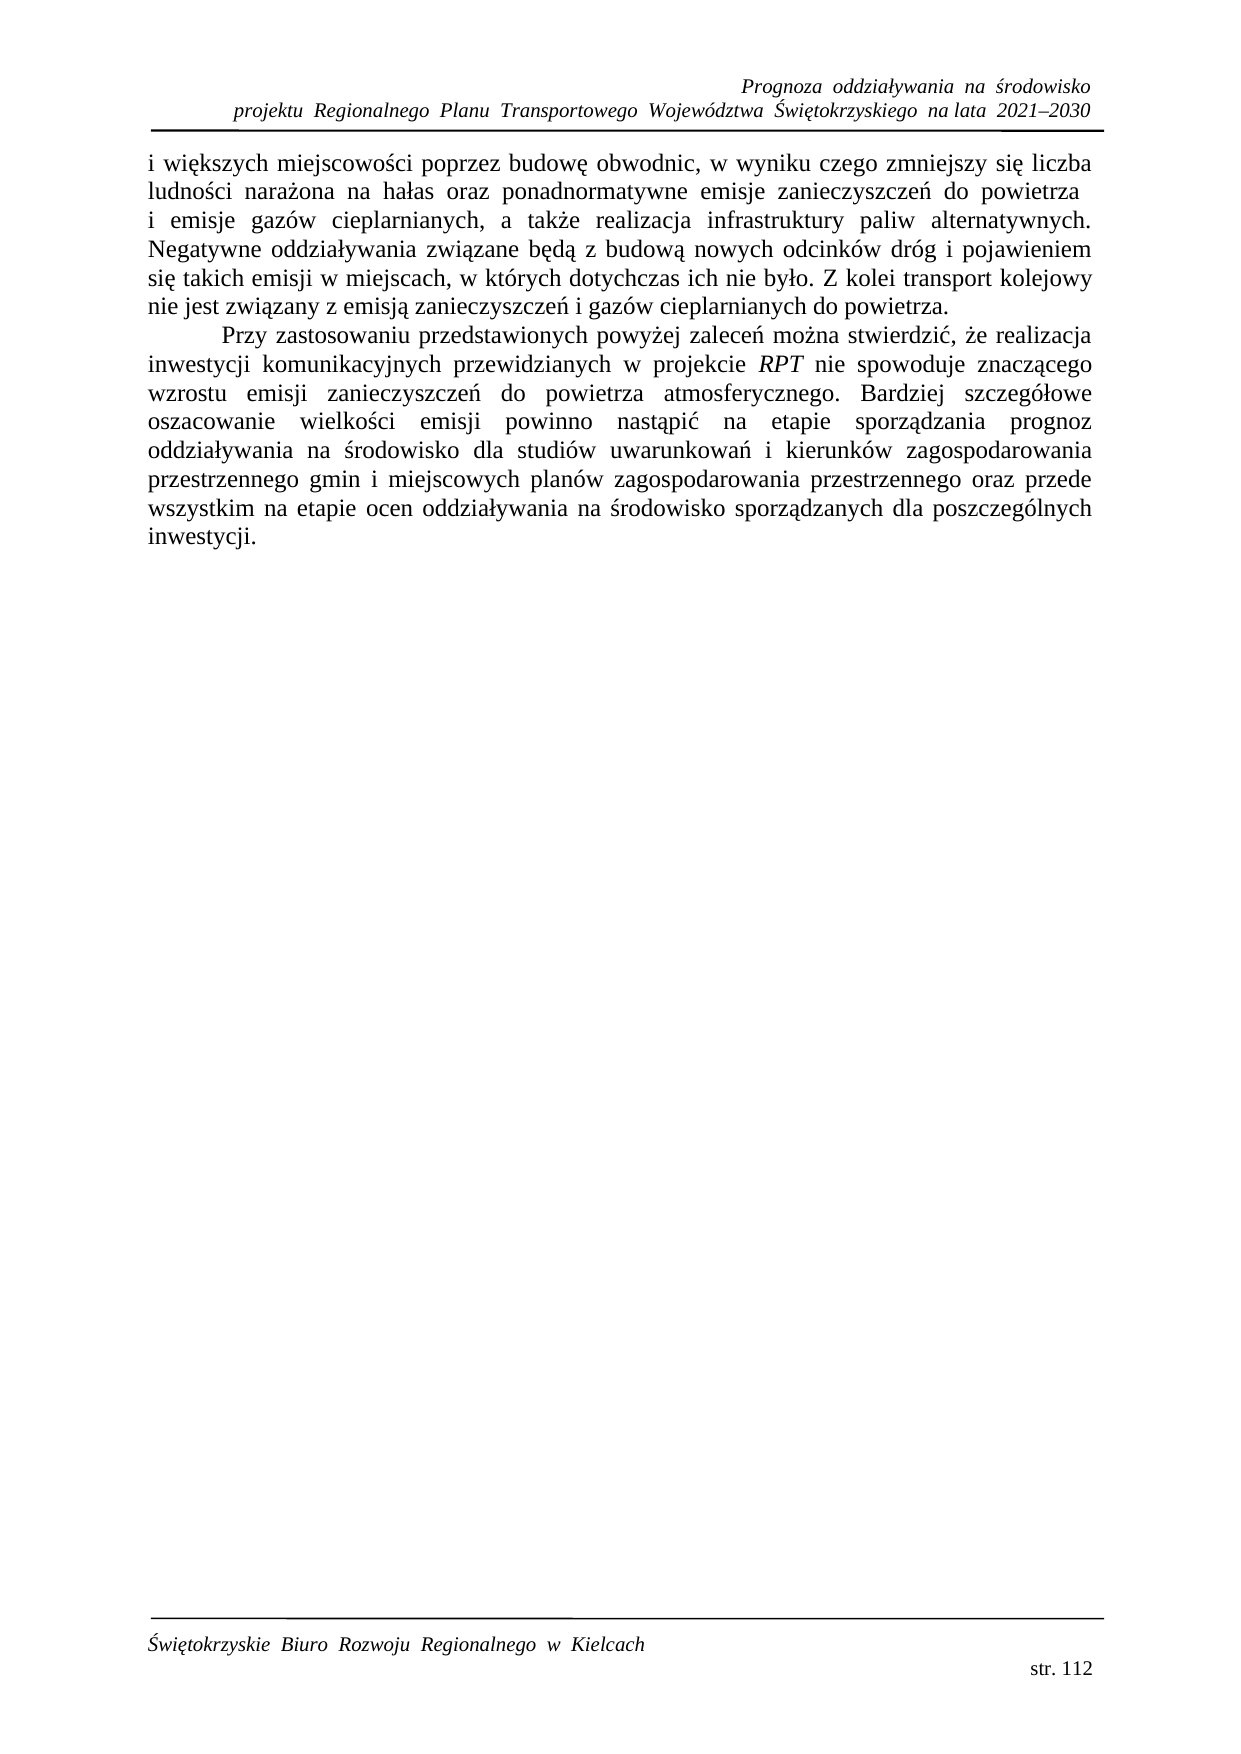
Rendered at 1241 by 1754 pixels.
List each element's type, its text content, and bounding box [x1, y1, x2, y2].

text Przy zastosowaniu przedstawionych powyżej zaleceń można stwierdzić, że realizacja inwestycji komunikacyjnych przewidzianych w projekcie RPT nie spowoduje znaczącego wzrostu emisji zanieczyszczeń do powietrza atmosferycznego. Bardziej szczegółowe oszacowanie wielkości emisji powinno nastąpić na etapie sporządzania prognoz oddziaływania na środowisko dla studiów uwarunkowań i kierunków zagospodarowania przestrzennego gmin i miejscowych planów zagospodarowania przestrzennego oraz przede wszystkim na etapie ocen oddziaływania na środowisko sporządzanych dla poszczególnych inwestycji. [148, 320, 1093, 550]
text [148, 148, 1093, 320]
